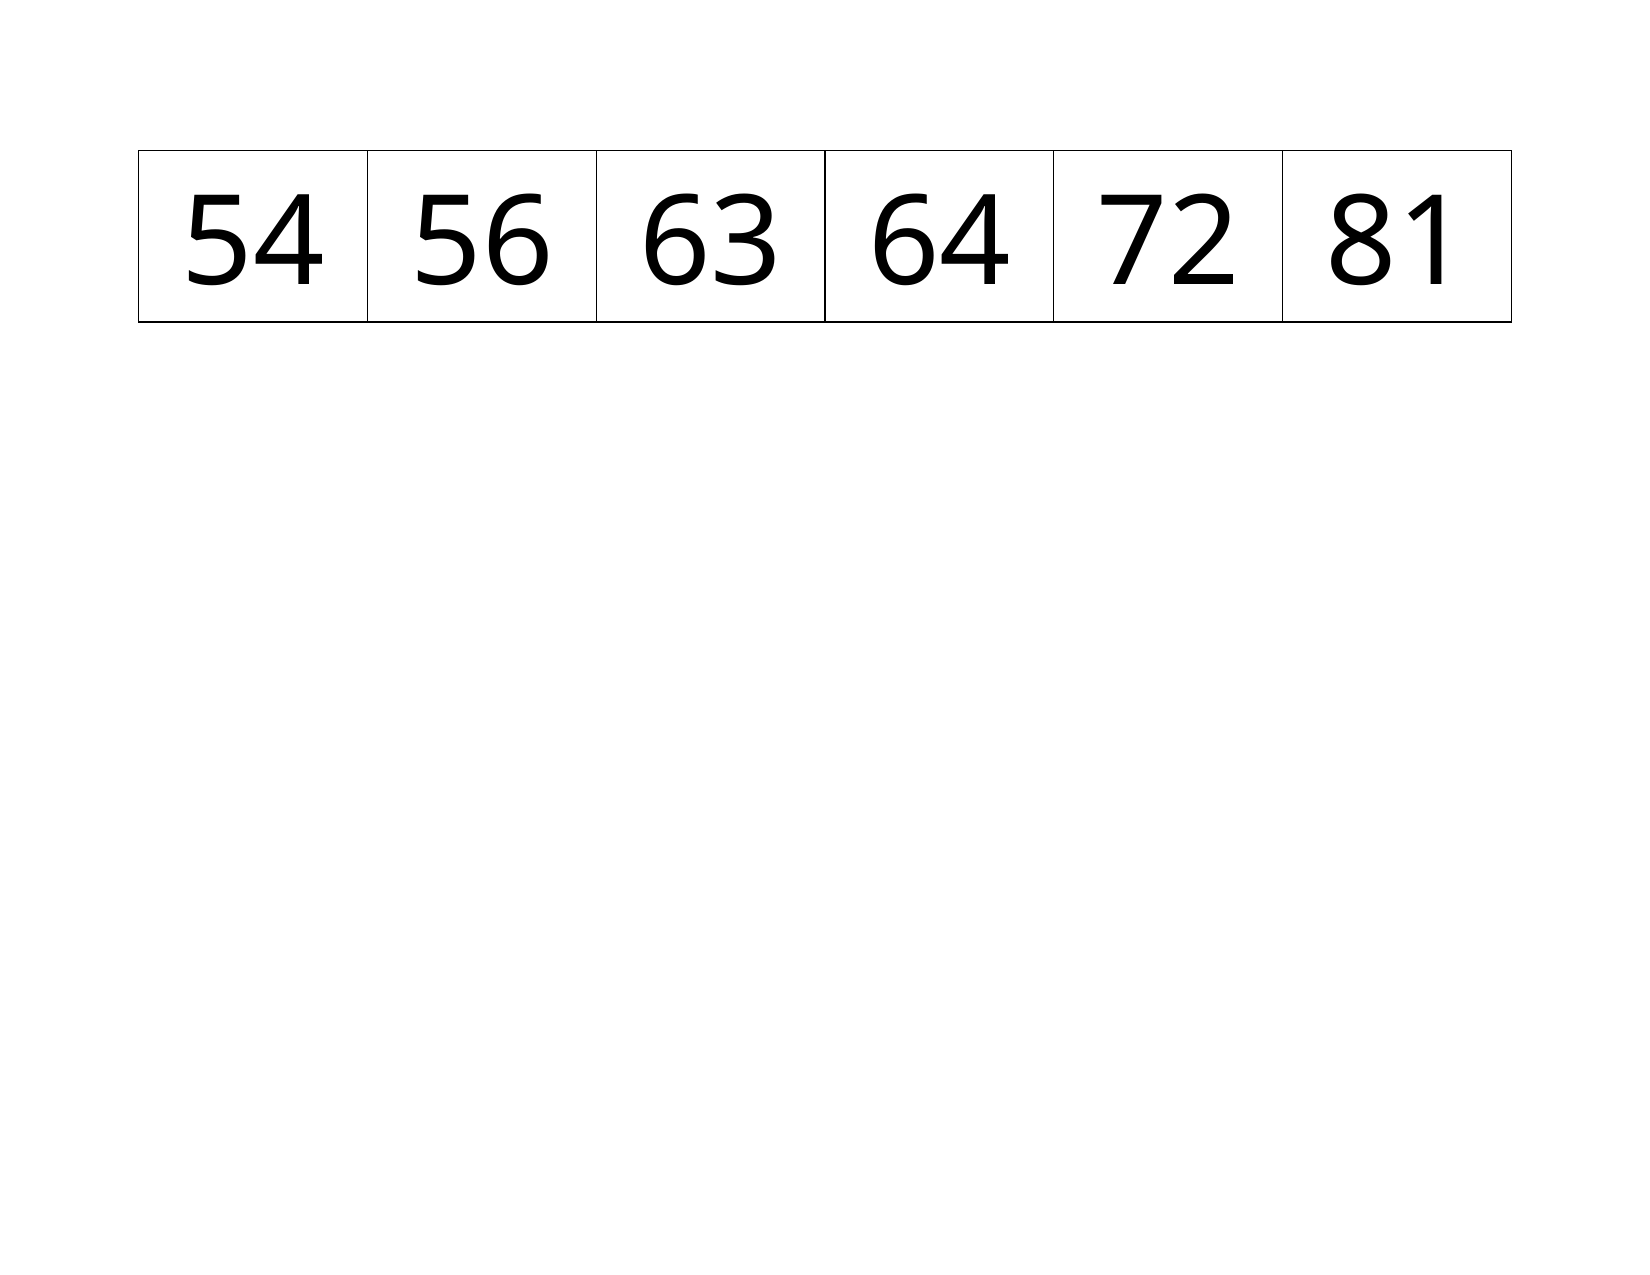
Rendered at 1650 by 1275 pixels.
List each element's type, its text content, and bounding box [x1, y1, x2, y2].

table_cell 64 [826, 151, 1053, 321]
table_cell 56 [368, 151, 596, 321]
table_cell 81 [1283, 151, 1511, 321]
table_cell 54 [139, 151, 367, 321]
table_cell 72 [1054, 151, 1282, 321]
table_cell 63 [597, 151, 824, 321]
